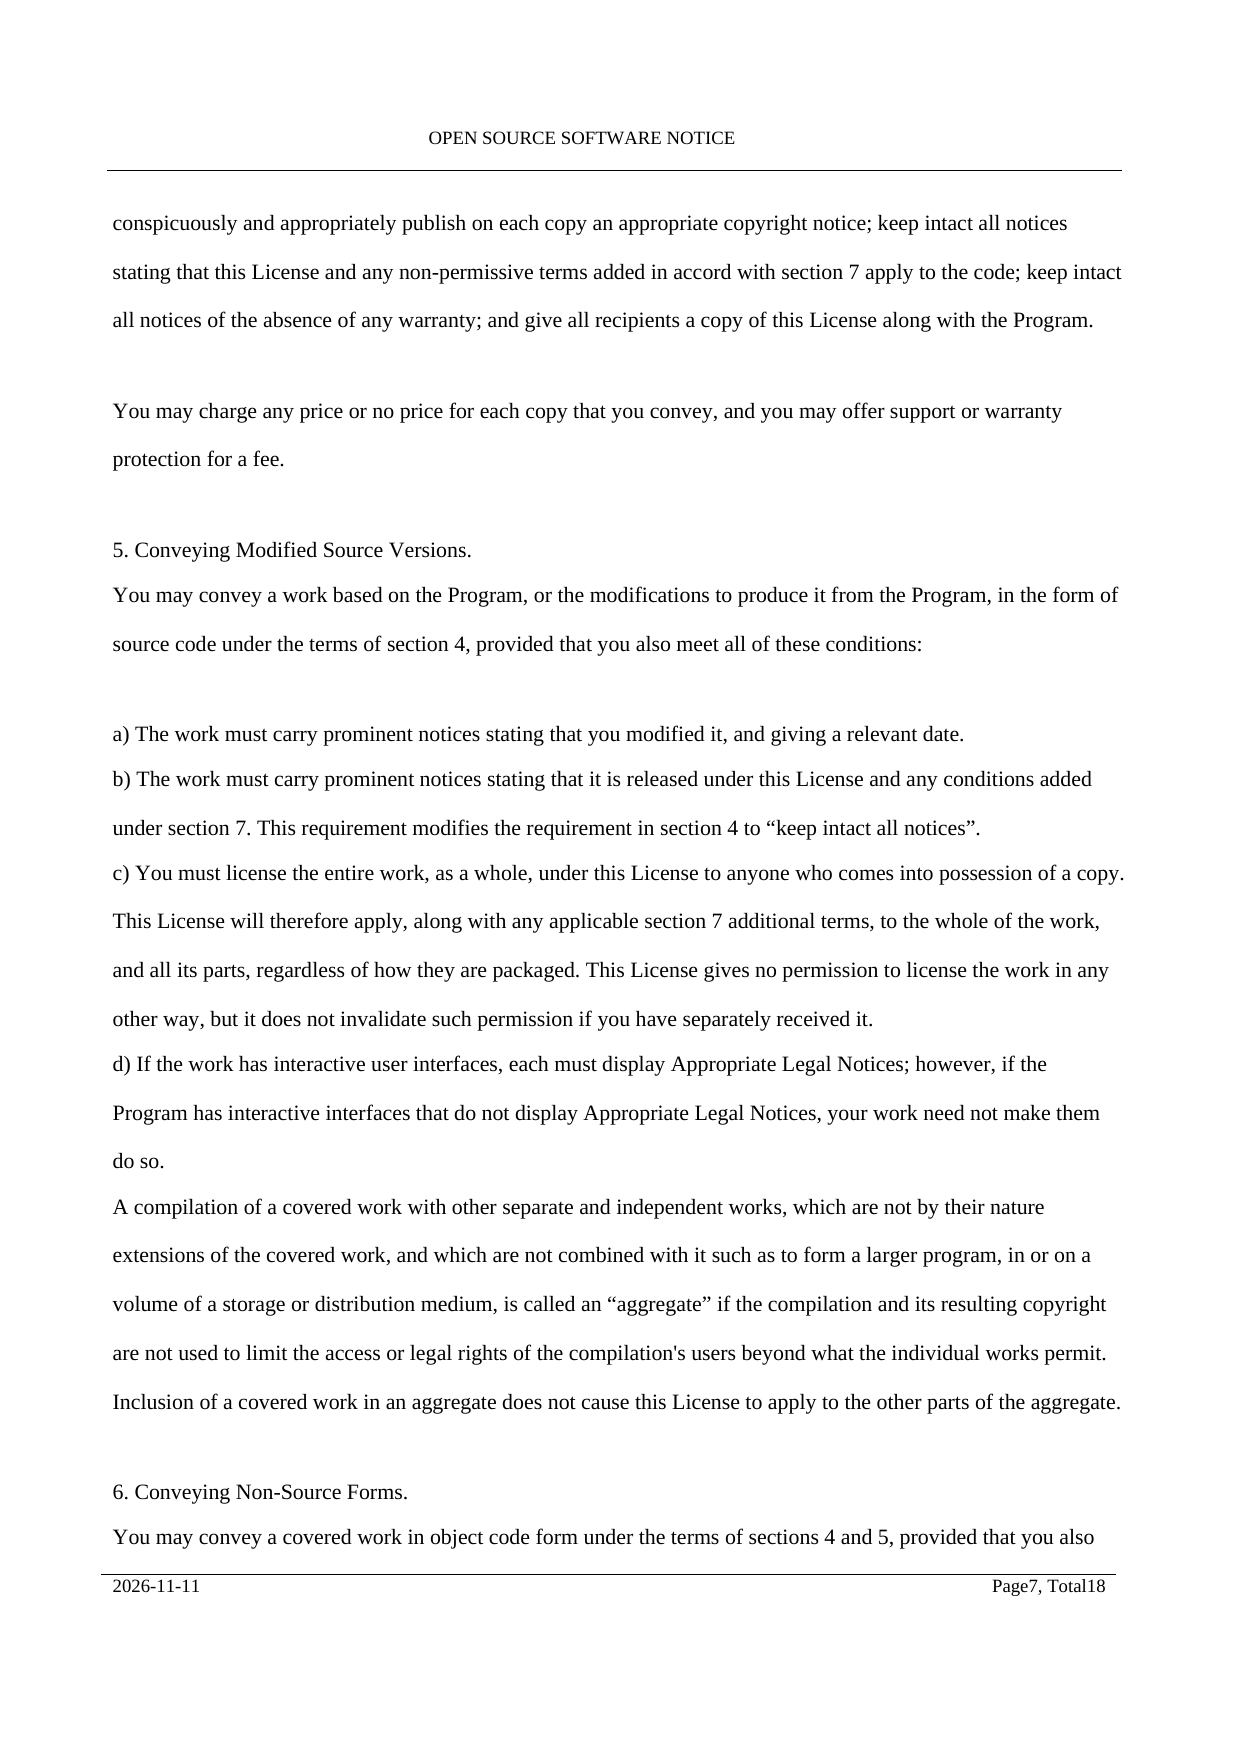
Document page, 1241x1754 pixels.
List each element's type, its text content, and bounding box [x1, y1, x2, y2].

text You may convey a work based on the Program, or the modifications to produce it from the Program, in the form of source code under the terms of section 4, provided that you also meet all of these conditions: [112, 578, 1128, 659]
text c) You must license the entire work, as a whole, under this License to anyone who comes into possession of a copy. This License will therefore apply, along with any applicable section 7 additional terms, to the whole of the work, and all its parts, regardless of how they are packaged. This License gives no permission to license the work in any other way, but it does not invalidate such permission if you have separately received it. [112, 856, 1128, 1035]
text You may charge any price or no price for each copy that you convey, and you may offer support or warranty protection for a fee. [112, 394, 1128, 475]
text b) The work must carry prominent notices stating that it is released under this License and any conditions added under section 7. This requirement modifies the requirement in section 4 to “keep intact all notices”. [112, 762, 1128, 843]
text 5. Conveying Modified Source Versions. [112, 533, 1128, 566]
text a) The work must carry prominent notices stating that you modified it, and giving a relevant date. [112, 717, 1128, 749]
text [112, 206, 1128, 336]
text 6. Conveying Non-Source Forms. [112, 1475, 1128, 1508]
text A compilation of a covered work with other separate and independent works, which are not by their nature extensions of the covered work, and which are not combined with it such as to form a larger program, in or on a volume of a storage or distribution medium, is called an “aggregate” if the compilation and its resulting copyright are not used to limit the access or legal rights of the compilation's users beyond what the individual works permit. Inclusion of a covered work in an aggregate does not cause this License to apply to the other parts of the aggregate. [112, 1190, 1128, 1417]
text d) If the work has interactive user interfaces, each must display Appropriate Legal Notices; however, if the Program has interactive interfaces that do not display Appropriate Legal Notices, your work need not make them do so. [112, 1047, 1128, 1177]
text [112, 1520, 1128, 1553]
